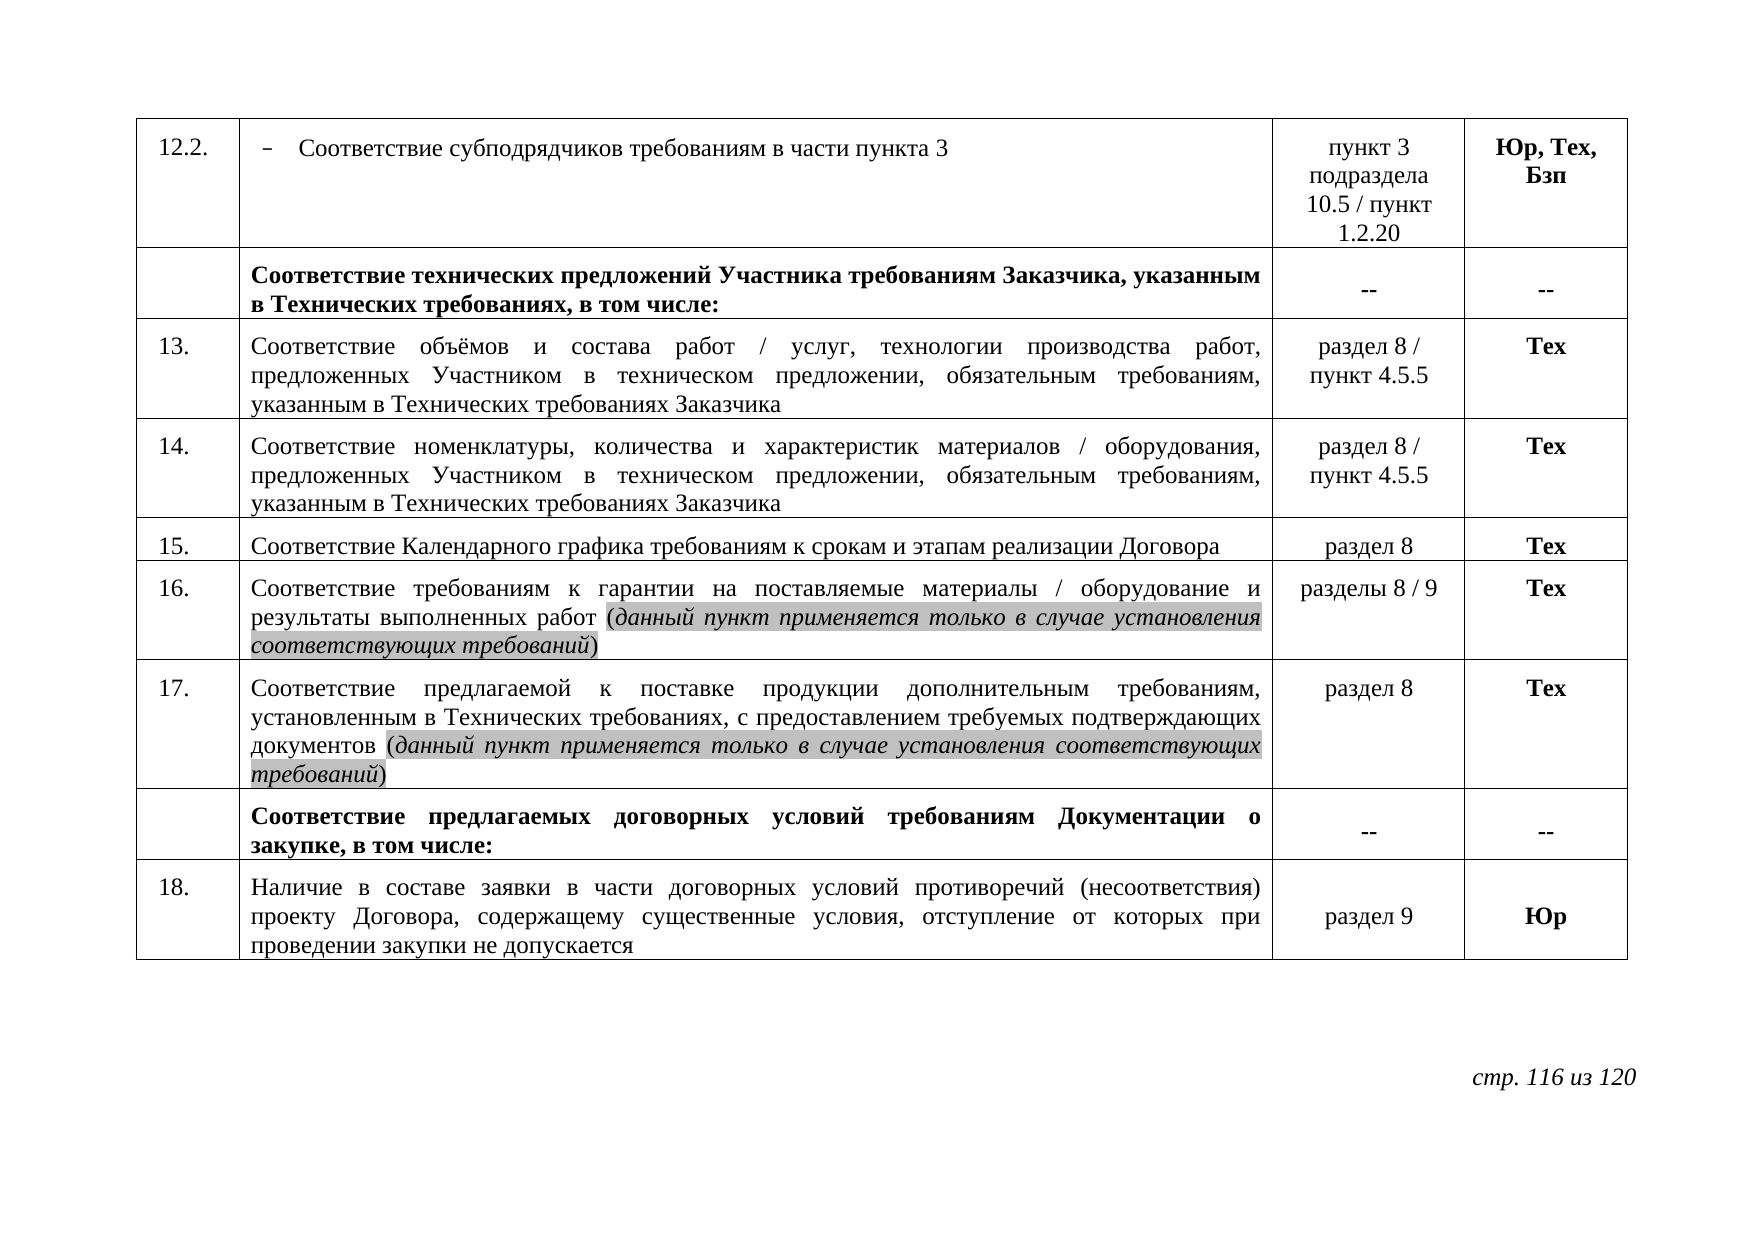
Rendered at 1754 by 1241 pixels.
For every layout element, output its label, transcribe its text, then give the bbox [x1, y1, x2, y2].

table_cell [137, 518, 239, 559]
table_cell раздел 9 [1273, 860, 1464, 959]
table_cell раздел 8 / пункт 4.5.5 [1273, 319, 1464, 417]
table_cell Наличие в составе заявки в части договорных условий противоречий (несоответствия) проекту Договора, содержащему существенные условия, отступление от которых при проведении закупки не допускается [240, 860, 1272, 959]
table_cell Соответствие Календарного графика требованиям к срокам и этапам реализации Договора [240, 518, 1272, 559]
table_cell раздел 8 / пункт 4.5.5 [1273, 419, 1464, 517]
table_cell [137, 789, 239, 859]
table_cell -- [1273, 248, 1464, 318]
table_cell [137, 248, 239, 318]
table_cell Соответствие технических предложений Участника требованиям Заказчика, указанным в Технических требованиях, в том числе: [240, 248, 1272, 318]
table_cell Соответствие требованиям к гарантии на поставляемые материалы / оборудование и результаты выполненных работ (данный пункт применяется только в случае установления соответствующих требований) [240, 561, 1272, 659]
table_cell -- [1273, 789, 1464, 859]
table_cell Тех [1465, 419, 1627, 517]
table_cell -- [1465, 789, 1627, 859]
table_cell Тех [1465, 660, 1627, 788]
table_cell Тех [1465, 561, 1627, 659]
table_cell раздел 8 [1273, 518, 1464, 559]
table_cell Соответствие номенклатуры, количества и характеристик материалов / оборудования, предложенных Участником в техническом предложении, обязательным требованиям, указанным в Технических требованиях Заказчика [240, 419, 1272, 517]
table_cell Соответствие объёмов и состава работ / услуг, технологии производства работ, предложенных Участником в техническом предложении, обязательным требованиям, указанным в Технических требованиях Заказчика [240, 319, 1272, 417]
table_cell [137, 561, 239, 659]
table_cell Соответствие субподрядчиков требованиям в части пункта 3 [240, 119, 1272, 247]
table_cell раздел 8 [1273, 660, 1464, 788]
table_cell -- [1465, 248, 1627, 318]
table_cell [137, 860, 239, 959]
table_cell Соответствие предлагаемой к поставке продукции дополнительным требованиям, установленным в Технических требованиях, с предоставлением требуемых подтверждающих документов (данный пункт применяется только в случае установления соответствующих требований) [240, 660, 1272, 788]
table_cell [137, 660, 239, 788]
table_cell Тех [1465, 518, 1627, 559]
table_cell [137, 119, 239, 247]
table_cell пункт 3 подраздела 10.5 / пункт 1.2.20 [1273, 119, 1464, 247]
table_cell Тех [1465, 319, 1627, 417]
table_cell [137, 419, 239, 517]
table_cell разделы 8 / 9 [1273, 561, 1464, 659]
table_cell Юр, Тех, Бзп [1465, 119, 1627, 247]
table_cell Соответствие предлагаемых договорных условий требованиям Документации о закупке, в том числе: [240, 789, 1272, 859]
table_cell [137, 319, 239, 417]
table_cell Юр [1465, 860, 1627, 959]
